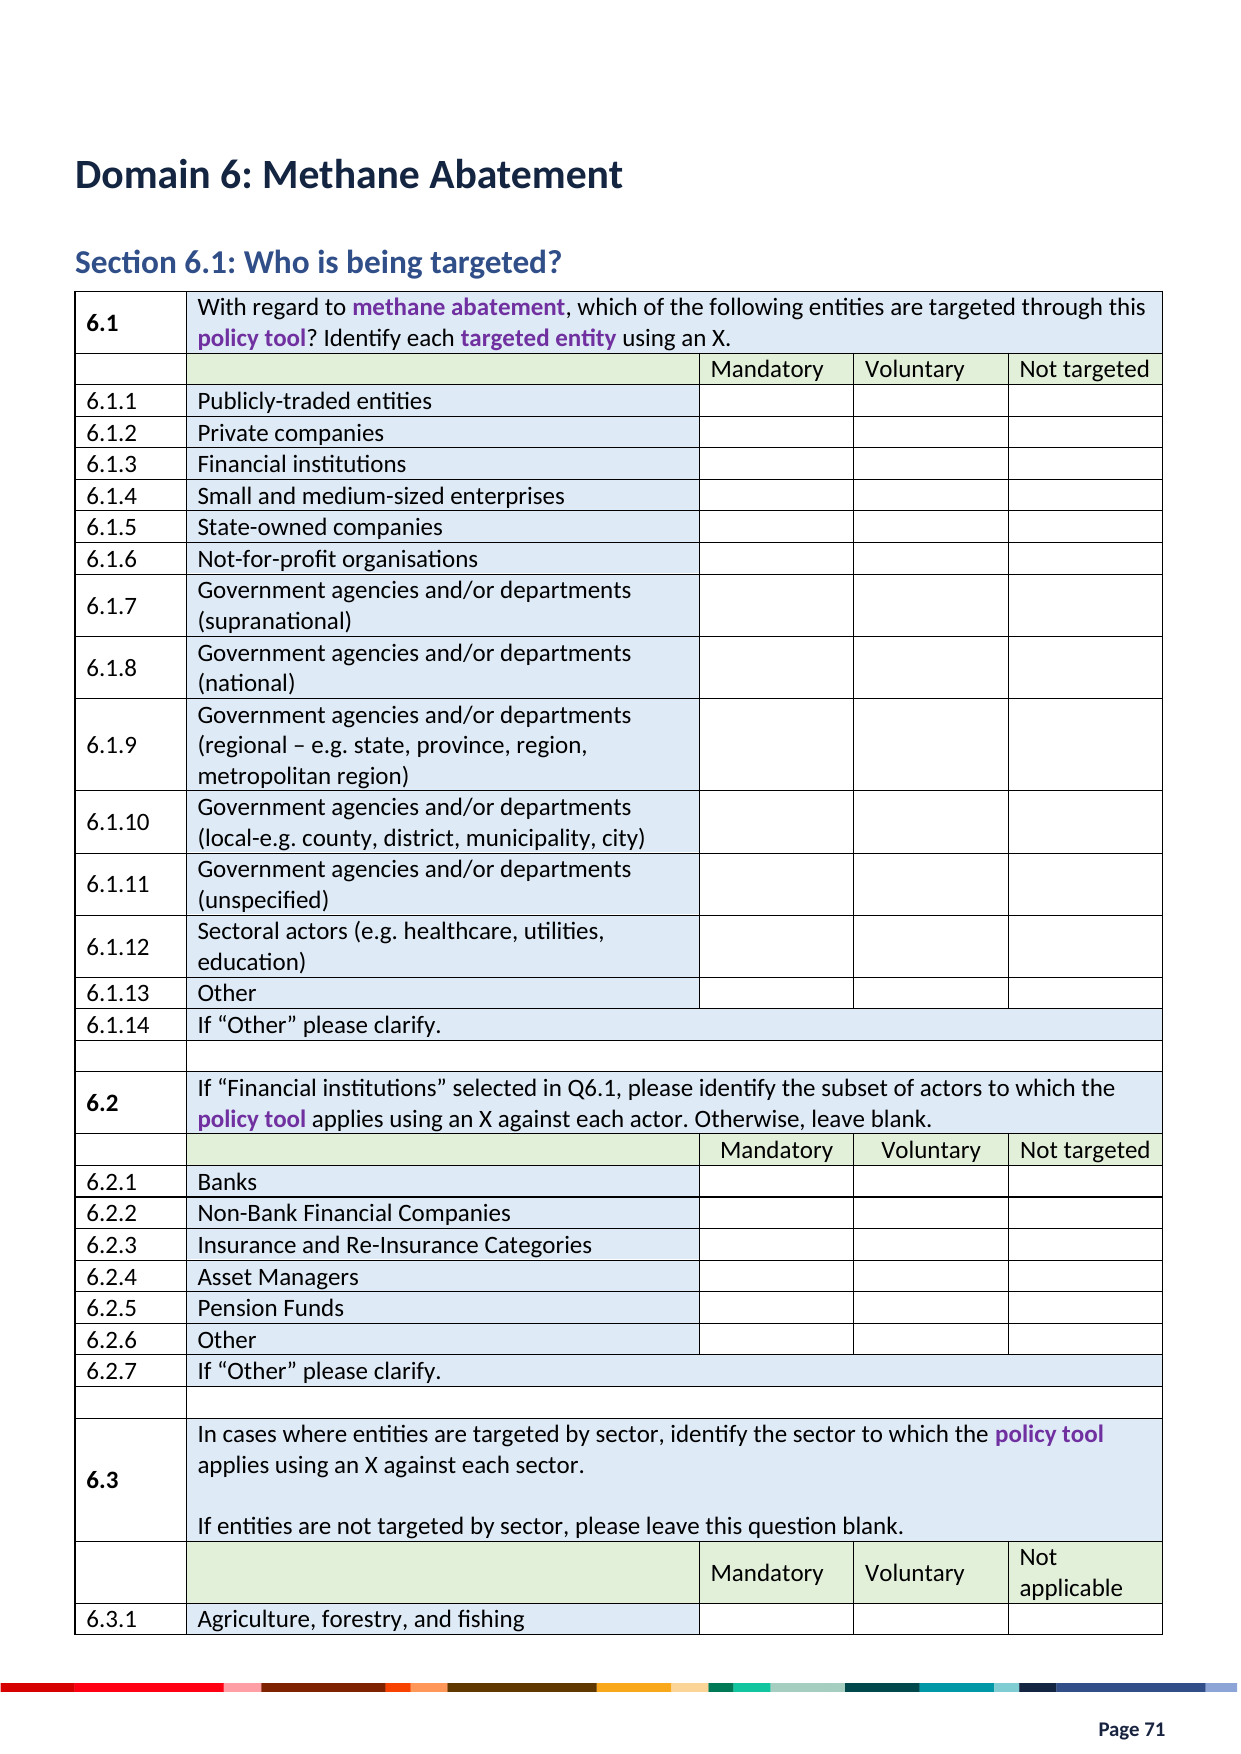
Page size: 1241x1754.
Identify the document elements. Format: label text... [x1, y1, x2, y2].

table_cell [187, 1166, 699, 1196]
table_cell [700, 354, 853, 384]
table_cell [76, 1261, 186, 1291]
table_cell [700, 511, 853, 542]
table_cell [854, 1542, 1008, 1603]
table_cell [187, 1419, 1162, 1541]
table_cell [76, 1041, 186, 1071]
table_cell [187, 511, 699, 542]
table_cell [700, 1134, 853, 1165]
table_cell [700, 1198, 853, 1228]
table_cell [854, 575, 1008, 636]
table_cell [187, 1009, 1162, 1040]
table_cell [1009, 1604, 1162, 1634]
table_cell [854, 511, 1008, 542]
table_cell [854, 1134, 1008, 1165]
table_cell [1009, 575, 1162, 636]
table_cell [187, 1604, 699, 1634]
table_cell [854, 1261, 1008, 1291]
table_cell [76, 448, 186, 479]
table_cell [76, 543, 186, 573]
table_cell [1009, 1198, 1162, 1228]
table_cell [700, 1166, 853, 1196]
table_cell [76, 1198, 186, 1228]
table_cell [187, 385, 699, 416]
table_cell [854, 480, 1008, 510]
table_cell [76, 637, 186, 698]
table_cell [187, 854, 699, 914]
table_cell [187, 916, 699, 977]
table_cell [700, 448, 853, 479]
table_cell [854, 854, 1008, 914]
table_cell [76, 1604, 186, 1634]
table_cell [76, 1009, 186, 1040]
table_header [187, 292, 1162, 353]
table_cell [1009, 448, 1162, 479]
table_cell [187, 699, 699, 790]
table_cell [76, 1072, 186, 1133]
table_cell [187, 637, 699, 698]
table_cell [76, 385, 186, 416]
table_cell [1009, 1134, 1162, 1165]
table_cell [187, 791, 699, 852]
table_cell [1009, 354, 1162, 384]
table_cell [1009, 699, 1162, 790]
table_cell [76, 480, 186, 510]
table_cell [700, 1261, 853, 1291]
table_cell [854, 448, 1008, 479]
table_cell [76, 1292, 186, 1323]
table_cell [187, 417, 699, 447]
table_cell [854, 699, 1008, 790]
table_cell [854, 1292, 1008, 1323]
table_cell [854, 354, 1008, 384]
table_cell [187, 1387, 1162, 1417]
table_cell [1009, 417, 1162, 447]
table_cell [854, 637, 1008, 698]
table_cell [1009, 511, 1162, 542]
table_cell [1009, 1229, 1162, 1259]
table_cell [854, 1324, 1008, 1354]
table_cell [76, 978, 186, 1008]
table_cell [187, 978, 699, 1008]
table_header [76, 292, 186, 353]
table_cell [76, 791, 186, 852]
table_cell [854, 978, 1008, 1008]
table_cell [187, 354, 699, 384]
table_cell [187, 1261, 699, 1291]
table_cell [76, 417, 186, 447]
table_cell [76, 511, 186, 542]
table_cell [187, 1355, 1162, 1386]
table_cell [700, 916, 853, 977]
picture [0, 1683, 1236, 1692]
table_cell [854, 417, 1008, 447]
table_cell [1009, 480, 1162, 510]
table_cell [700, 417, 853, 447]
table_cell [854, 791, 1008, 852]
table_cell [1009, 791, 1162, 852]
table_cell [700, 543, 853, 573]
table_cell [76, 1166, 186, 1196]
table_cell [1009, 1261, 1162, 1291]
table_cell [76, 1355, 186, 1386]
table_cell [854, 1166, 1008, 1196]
subtitle Domain 6: Methane Abatement [75, 148, 1165, 199]
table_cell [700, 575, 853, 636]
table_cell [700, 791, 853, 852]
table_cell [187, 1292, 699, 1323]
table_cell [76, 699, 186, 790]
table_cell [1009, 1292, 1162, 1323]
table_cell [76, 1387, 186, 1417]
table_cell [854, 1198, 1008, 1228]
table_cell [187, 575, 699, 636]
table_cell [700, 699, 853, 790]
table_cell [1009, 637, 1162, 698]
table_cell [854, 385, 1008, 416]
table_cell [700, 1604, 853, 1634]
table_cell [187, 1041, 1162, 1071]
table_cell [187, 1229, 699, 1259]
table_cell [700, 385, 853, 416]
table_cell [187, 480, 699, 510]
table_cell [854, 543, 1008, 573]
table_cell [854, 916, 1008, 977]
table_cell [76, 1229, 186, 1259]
subtitle Section 6.1: Who is being targeted? [75, 241, 1165, 282]
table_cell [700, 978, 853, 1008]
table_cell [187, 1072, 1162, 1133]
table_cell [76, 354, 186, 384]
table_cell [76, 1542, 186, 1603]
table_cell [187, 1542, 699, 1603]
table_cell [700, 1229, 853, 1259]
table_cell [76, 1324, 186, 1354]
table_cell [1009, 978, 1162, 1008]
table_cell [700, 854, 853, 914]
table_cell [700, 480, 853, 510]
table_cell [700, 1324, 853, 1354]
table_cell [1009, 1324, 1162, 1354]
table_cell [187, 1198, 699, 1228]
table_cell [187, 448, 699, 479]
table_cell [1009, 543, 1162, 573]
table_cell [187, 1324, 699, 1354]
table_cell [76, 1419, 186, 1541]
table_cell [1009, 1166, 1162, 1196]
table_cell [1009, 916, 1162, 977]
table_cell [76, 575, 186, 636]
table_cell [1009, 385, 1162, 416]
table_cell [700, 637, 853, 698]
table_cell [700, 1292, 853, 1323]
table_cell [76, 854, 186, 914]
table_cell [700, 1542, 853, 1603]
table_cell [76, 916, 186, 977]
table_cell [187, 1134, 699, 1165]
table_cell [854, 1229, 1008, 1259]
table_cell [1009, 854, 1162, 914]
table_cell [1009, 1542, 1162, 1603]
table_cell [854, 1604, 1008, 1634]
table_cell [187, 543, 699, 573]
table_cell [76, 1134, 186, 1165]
